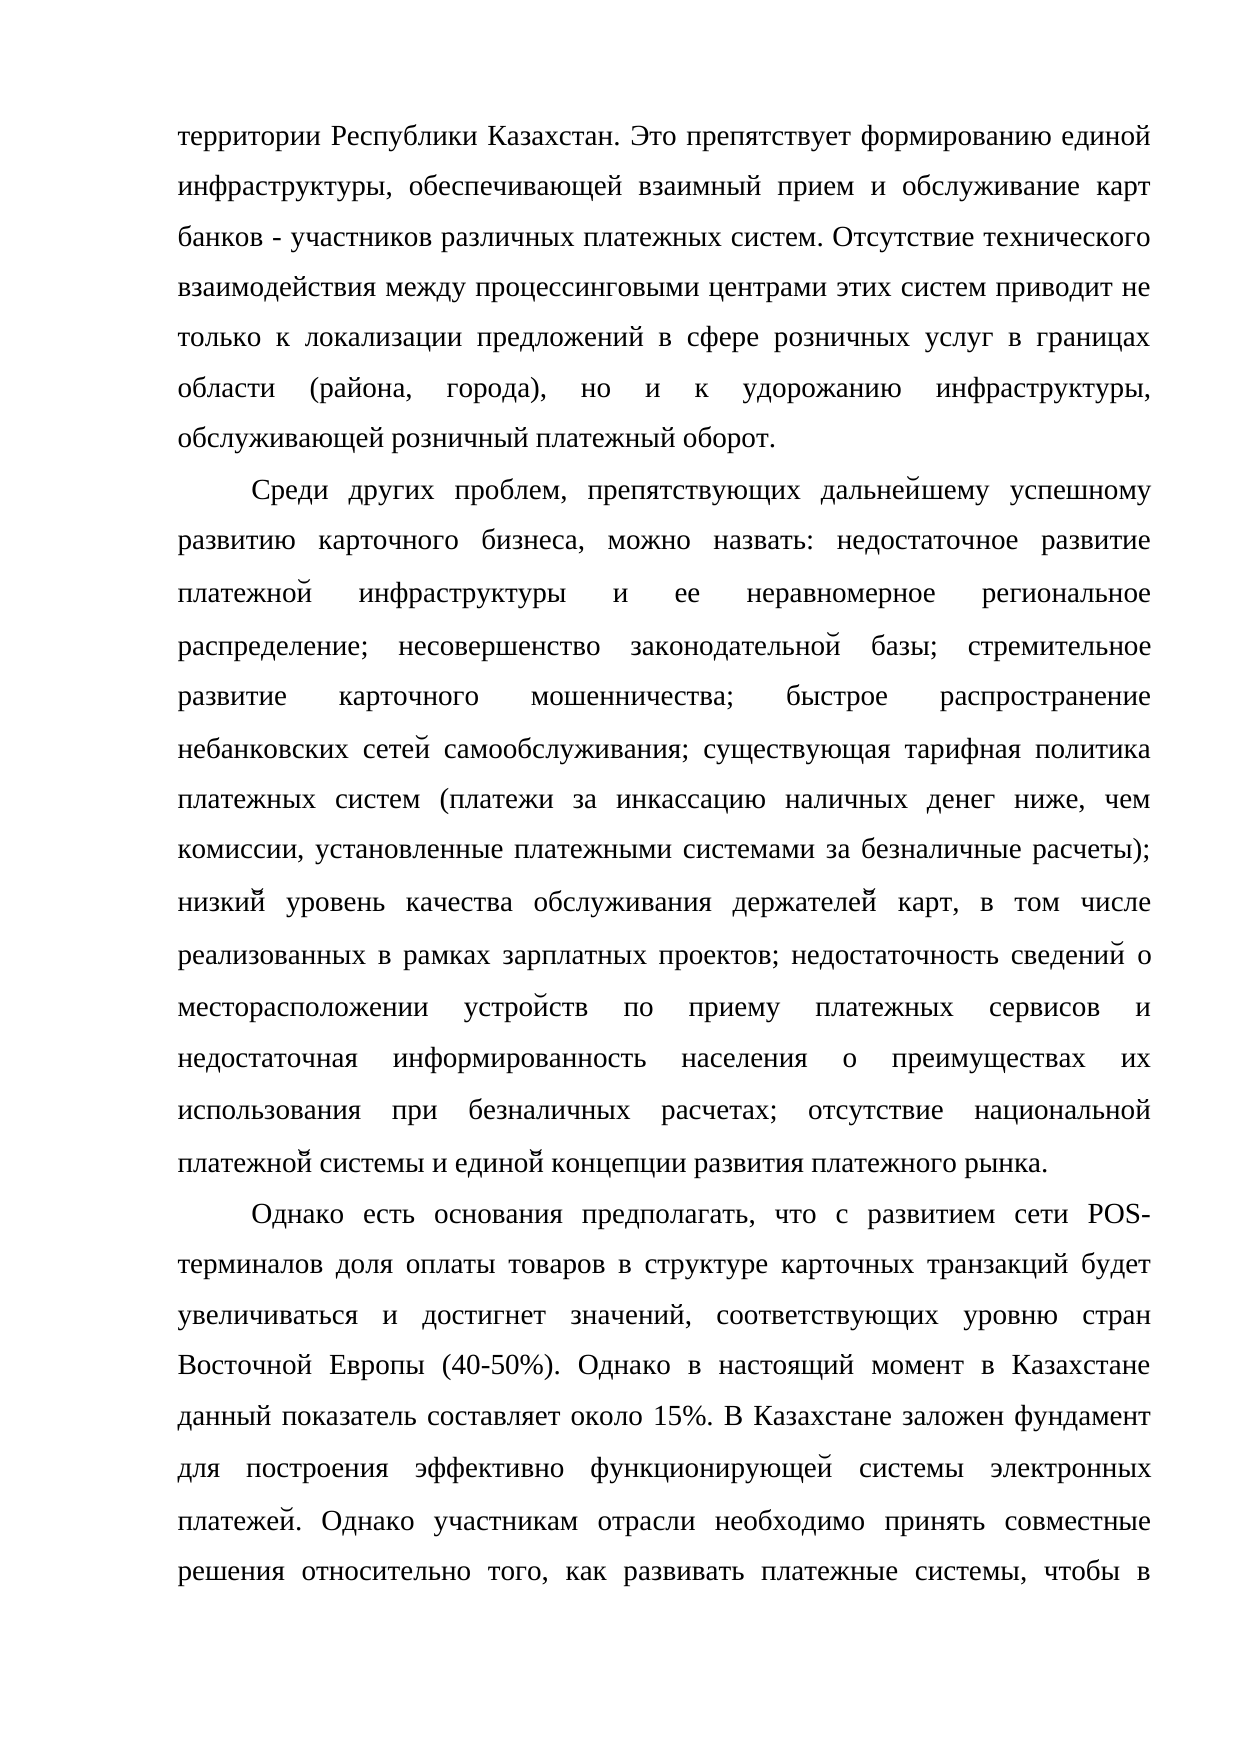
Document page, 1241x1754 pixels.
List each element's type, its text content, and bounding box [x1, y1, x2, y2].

text Среди других проблем, препятствующих дальнейшему успешному развитию карточного бизнеса, можно назвать: недостаточное развитие платежной инфраструктуры и ее неравномерное региональное распределение; несовершенство законодательной базы; стремительное развитие карточного мошенничества; быстрое распространение небанковских сетей самообслуживания; существующая тарифная политика платежных систем (платежи за инкассацию наличных денег ниже, чем комиссии, установленные платежными системами за безналичные расчеты); низкий̆ уровень качества обслуживания держателей̆ карт, в том числе реализованных в рамках зарплатных проектов; недостаточность сведений о месторасположении устройств по приему платежных сервисов и недостаточная информированность населения о преимуществах их использования при безналичных расчетах; отсутствие национальной̆ платежной̆ системы и единой̆ концепции развития платежного рынка. [177, 470, 1152, 1179]
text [177, 118, 1152, 453]
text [177, 1196, 1152, 1587]
